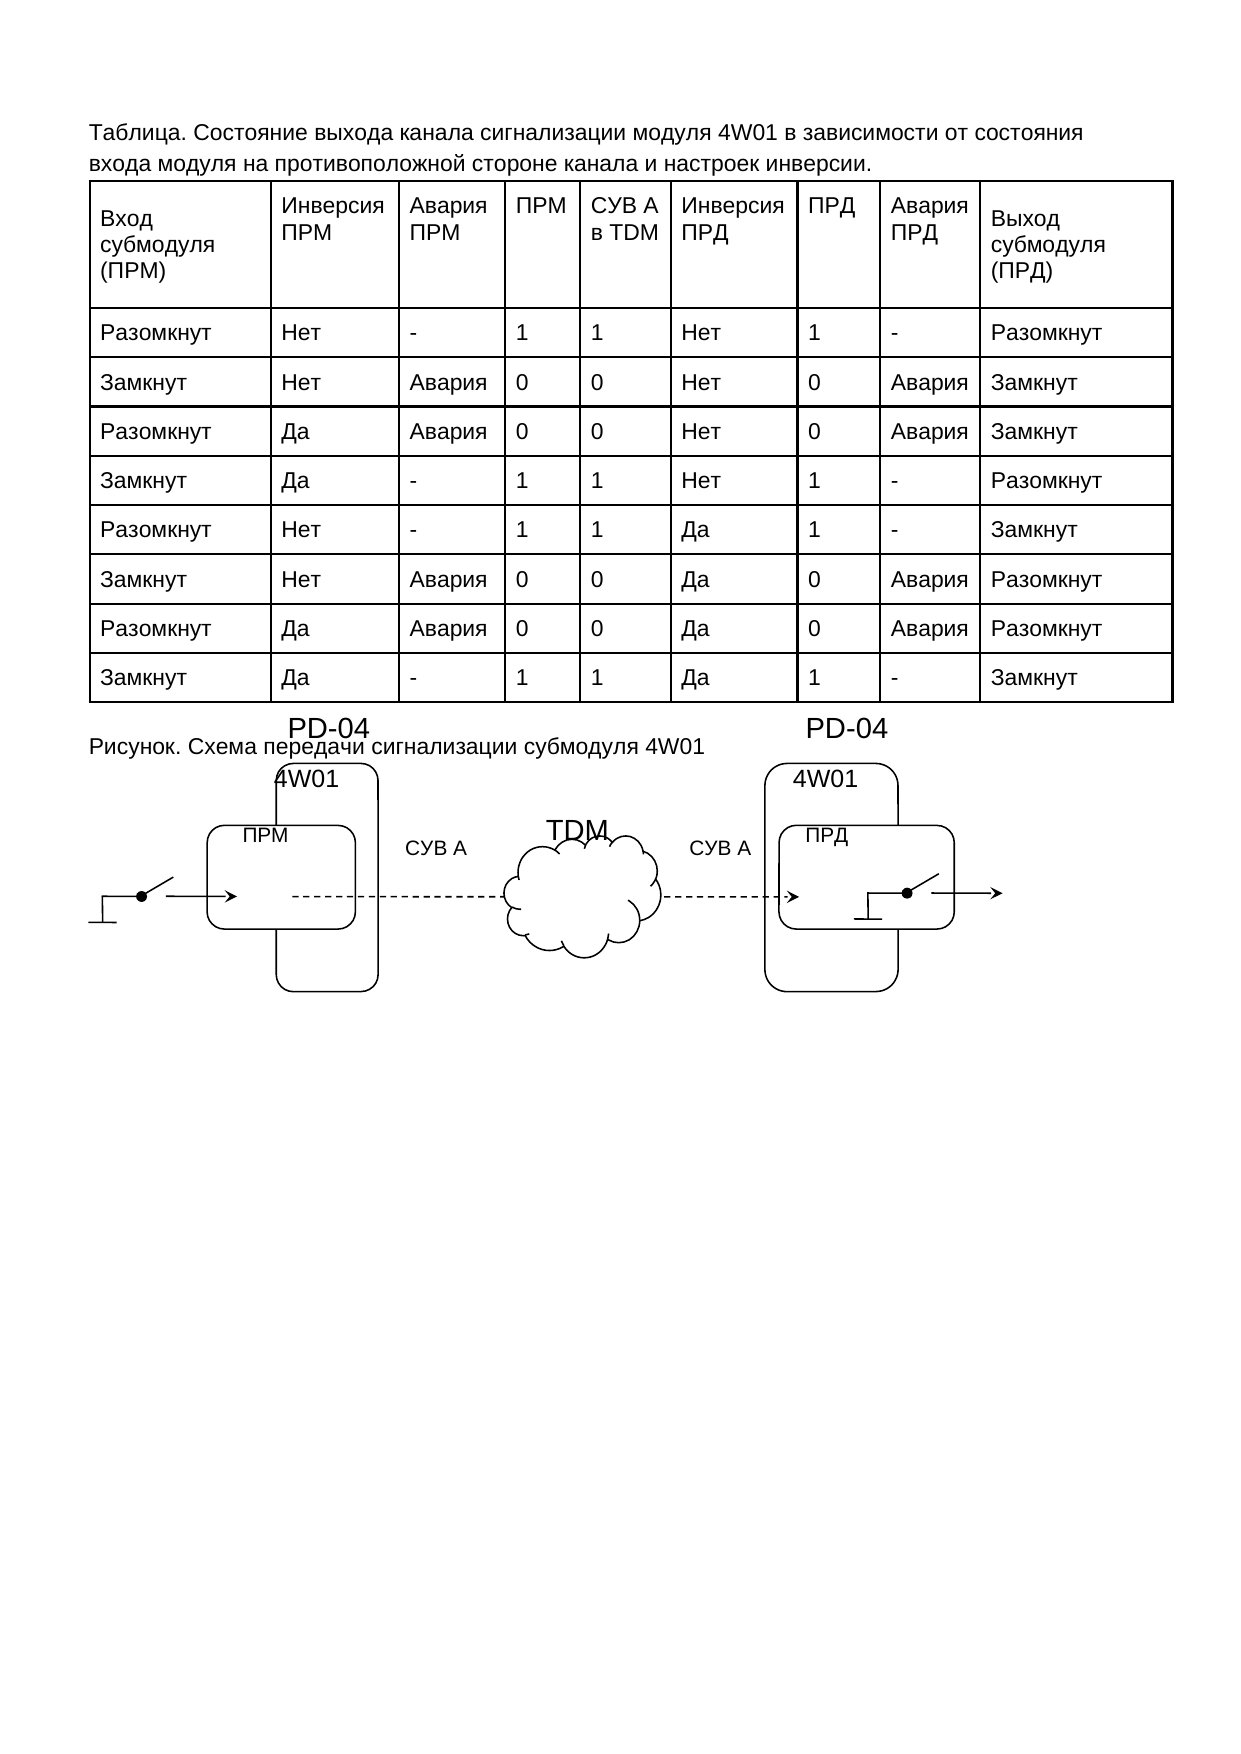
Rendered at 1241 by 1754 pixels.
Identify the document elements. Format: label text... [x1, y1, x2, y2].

table_cell Авария [881, 408, 979, 454]
table_cell Да [672, 654, 796, 701]
table_cell - [881, 457, 979, 504]
table_header Вход субмодуля (ПРМ) [91, 182, 270, 307]
table_cell Разомкнут [981, 309, 1171, 356]
table_cell Да [272, 654, 398, 701]
table_cell 1 [581, 654, 670, 701]
table_cell - [881, 309, 979, 356]
table_cell - [881, 654, 979, 701]
table_cell Да [272, 408, 398, 454]
table_cell Замкнут [91, 457, 270, 504]
table_cell Авария [400, 358, 504, 405]
table_cell 0 [506, 555, 579, 602]
table_cell Авария [400, 605, 504, 652]
table_cell Разомкнут [91, 506, 270, 553]
table_cell 0 [799, 605, 879, 652]
table_cell - [400, 654, 504, 701]
table_cell 0 [581, 358, 670, 405]
table_cell Замкнут [981, 654, 1171, 701]
table_header Инверсия ПРМ [272, 182, 398, 307]
table_cell Замкнут [981, 358, 1171, 405]
table_header СУВ А в TDM [581, 182, 670, 307]
table_cell Авария [881, 605, 979, 652]
table_cell 1 [581, 506, 670, 553]
table_cell 1 [799, 506, 879, 553]
table_header Авария ПРД [881, 182, 979, 307]
table_cell Нет [272, 309, 398, 356]
table_cell 0 [506, 358, 579, 405]
table_cell Нет [672, 408, 796, 454]
table_cell Нет [272, 506, 398, 553]
table_cell 1 [506, 309, 579, 356]
table_cell 1 [581, 457, 670, 504]
text Рисунок. Схема передачи сигнализации субмодуля 4W01 [88, 703, 1152, 1022]
table_cell 0 [799, 555, 879, 602]
table_cell Разомкнут [91, 408, 270, 454]
table_cell Разомкнут [91, 309, 270, 356]
text Таблица. Состояние выхода канала сигнализации модуля 4W01 в зависимости от состояния входа модуля на противоположной стороне канала и настроек инверсии. [88, 59, 1152, 176]
table_cell Нет [272, 555, 398, 602]
table_cell Замкнут [91, 654, 270, 701]
table_cell Замкнут [981, 506, 1171, 553]
table_cell - [400, 309, 504, 356]
table_cell 1 [581, 309, 670, 356]
table_cell - [400, 457, 504, 504]
table_cell 0 [581, 408, 670, 454]
table_header Выход субмодуля (ПРД) [981, 182, 1171, 307]
table_cell - [400, 506, 504, 553]
table_cell - [881, 506, 979, 553]
table_cell 0 [506, 408, 579, 454]
table_cell Нет [672, 309, 796, 356]
table_cell Авария [400, 555, 504, 602]
table_cell 1 [799, 309, 879, 356]
table_cell Разомкнут [91, 605, 270, 652]
table_cell 0 [506, 605, 579, 652]
table_cell 1 [799, 654, 879, 701]
table_cell Замкнут [981, 408, 1171, 454]
table_cell 0 [799, 358, 879, 405]
table_header Авария ПРМ [400, 182, 504, 307]
table_cell 0 [581, 555, 670, 602]
table_cell Да [672, 555, 796, 602]
table_cell 1 [506, 654, 579, 701]
table_cell 0 [799, 408, 879, 454]
table_cell Нет [672, 358, 796, 405]
table_cell Нет [272, 358, 398, 405]
table_cell 1 [506, 506, 579, 553]
table_cell Да [672, 506, 796, 553]
table_cell Замкнут [91, 555, 270, 602]
table_cell Разомкнут [981, 555, 1171, 602]
table_header ПРД [799, 182, 879, 307]
table_cell 0 [581, 605, 670, 652]
table_cell Разомкнут [981, 457, 1171, 504]
table_cell Авария [881, 555, 979, 602]
table_cell Замкнут [91, 358, 270, 405]
table_cell 1 [799, 457, 879, 504]
table_cell 1 [506, 457, 579, 504]
table_cell Да [272, 457, 398, 504]
table_cell Да [672, 605, 796, 652]
table_cell Авария [881, 358, 979, 405]
table_header ПРМ [506, 182, 579, 307]
table_cell Нет [672, 457, 796, 504]
table_header Инверсия ПРД [672, 182, 796, 307]
table_cell Разомкнут [981, 605, 1171, 652]
table_cell Авария [400, 408, 504, 454]
table_cell Да [272, 605, 398, 652]
